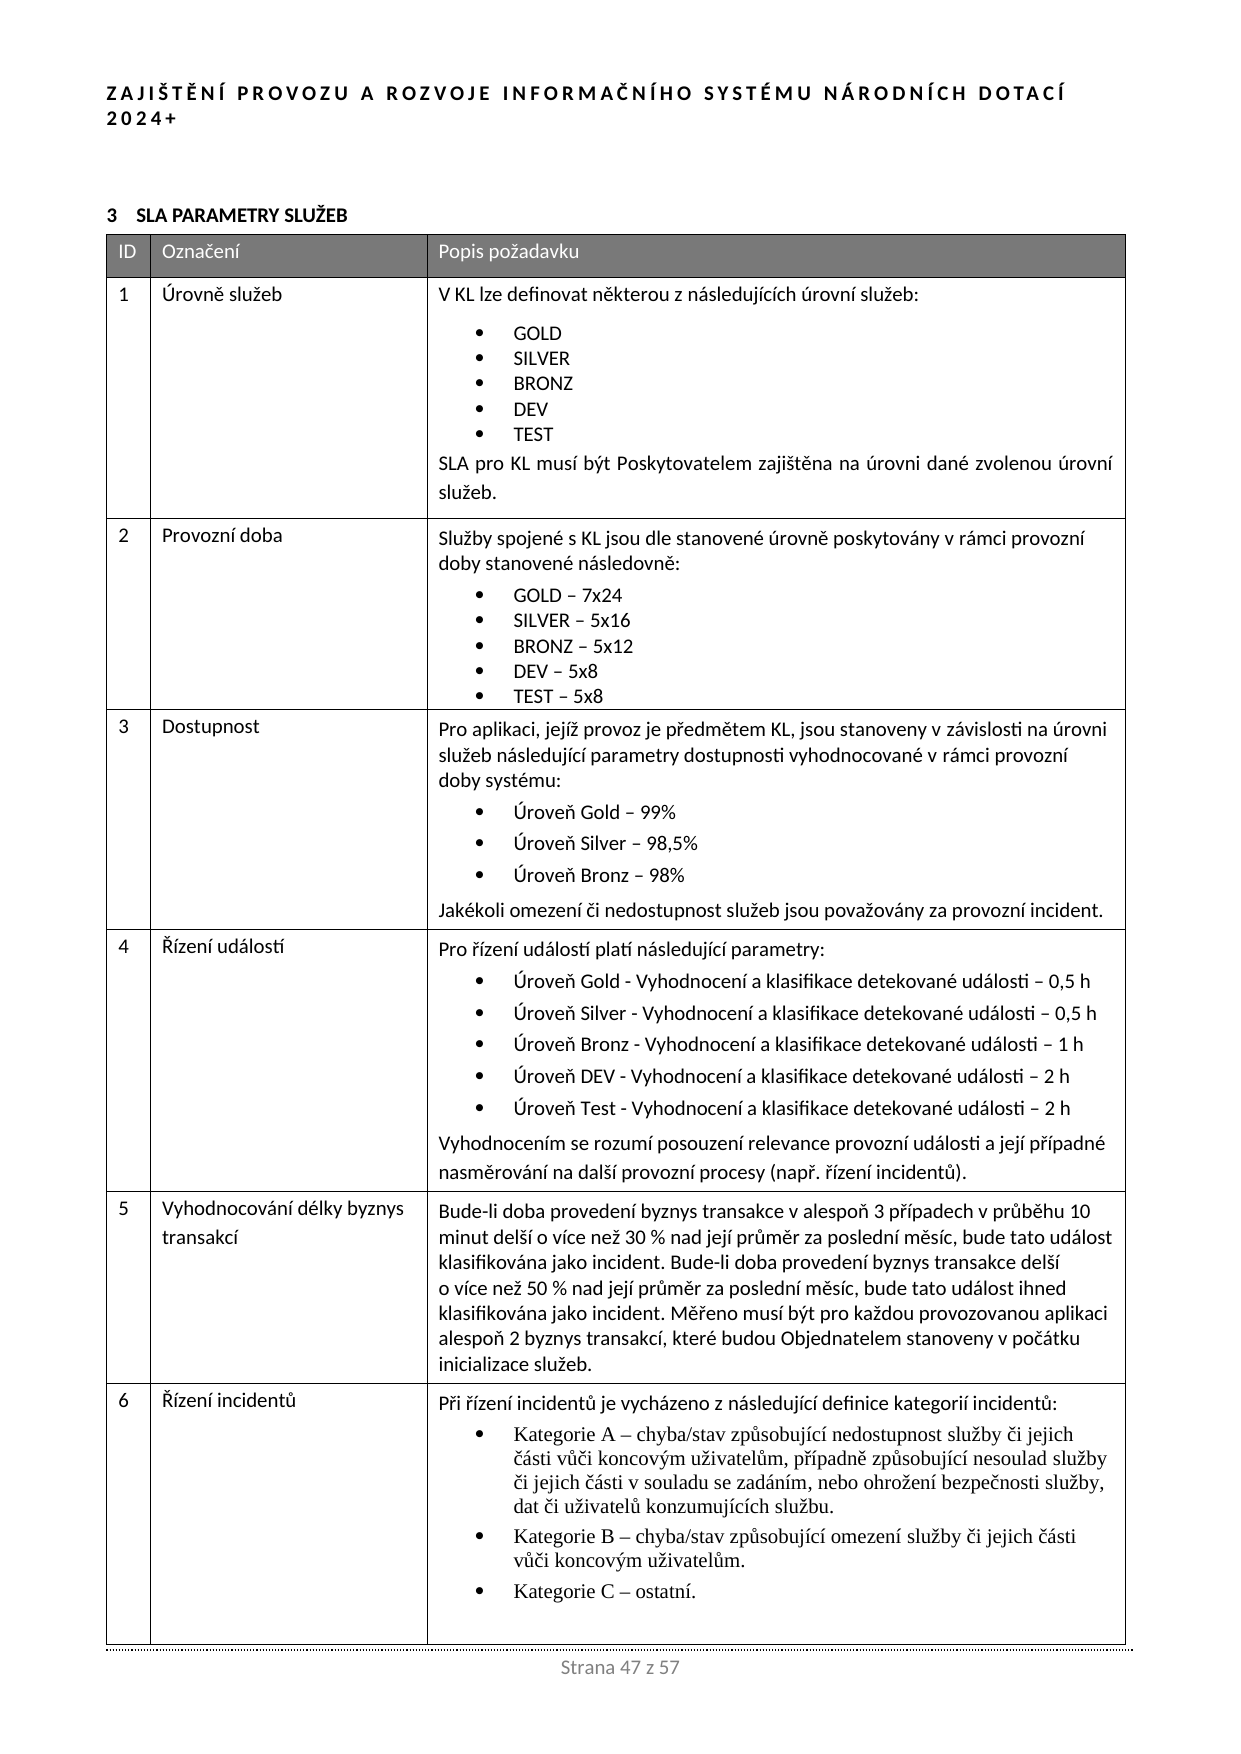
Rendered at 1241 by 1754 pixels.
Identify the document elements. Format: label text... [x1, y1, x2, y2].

table_cell Dostupnost [151, 710, 427, 929]
table_cell 5 [107, 1192, 150, 1383]
table_cell 6 [107, 1384, 150, 1644]
table_header ID [107, 235, 150, 277]
table_cell Úrovně služeb [151, 278, 427, 518]
table_cell 1 [107, 278, 150, 518]
table_cell Bude-li doba provedení byznys transakce v alespoň 3 případech v průběhu 10 minut delší o více než 30 % nad její průměr za poslední měsíc, bude tato událost klasifikována jako incident. Bude-li doba provedení byznys transakce delší o více než 50 % nad její průměr za poslední měsíc, bude tato událost ihned klasifikována jako incident. Měřeno musí být pro každou provozovanou aplikaci alespoň 2 byznys transakcí, které budou Objednatelem stanoveny v počátku inicializace služeb. [428, 1192, 1125, 1383]
table_cell Pro řízení událostí platí následující parametry: Úroveň Gold - Vyhodnocení a klasifikace detekované události – 0,5 h Úroveň Silver - Vyhodnocení a klasifikace detekované události – 0,5 h Úroveň Bronz - Vyhodnocení a klasifikace detekované události – 1 h Úroveň DEV - Vyhodnocení a klasifikace detekované události – 2 h Úroveň Test - Vyhodnocení a klasifikace detekované události – 2 h Vyhodnocením se rozumí posouzení relevance provozní události a její případné nasměrování na další provozní procesy (např. řízení incidentů). [428, 930, 1125, 1191]
list SLA PARAMETRY SLUŽEB [106, 203, 1134, 228]
table_cell Služby spojené s KL jsou dle stanovené úrovně poskytovány v rámci provozní doby stanovené následovně: GOLD – 7x24 SILVER – 5x16 BRONZ – 5x12 DEV – 5x8 TEST – 5x8 [428, 519, 1125, 709]
table_header Popis požadavku [428, 235, 1125, 277]
table_cell Řízení incidentů [151, 1384, 427, 1644]
table_cell 3 [107, 710, 150, 929]
table_cell Pro aplikaci, jejíž provoz je předmětem KL, jsou stanoveny v závislosti na úrovni služeb následující parametry dostupnosti vyhodnocované v rámci provozní doby systému: Úroveň Gold – 99% Úroveň Silver – 98,5% Úroveň Bronz – 98% Jakékoli omezení či nedostupnost služeb jsou považovány za provozní incident. [428, 710, 1125, 929]
table_cell 2 [107, 519, 150, 709]
table_header Označení [151, 235, 427, 277]
table_cell 4 [107, 930, 150, 1191]
table_cell Vyhodnocování délky byznys transakcí [151, 1192, 427, 1383]
table_cell Provozní doba [151, 519, 427, 709]
table_cell V KL lze definovat některou z následujících úrovní služeb: GOLD SILVER BRONZ DEV TEST SLA pro KL musí být Poskytovatelem zajištěna na úrovni dané zvolenou úrovní služeb. [428, 278, 1125, 518]
table_cell Řízení událostí [151, 930, 427, 1191]
